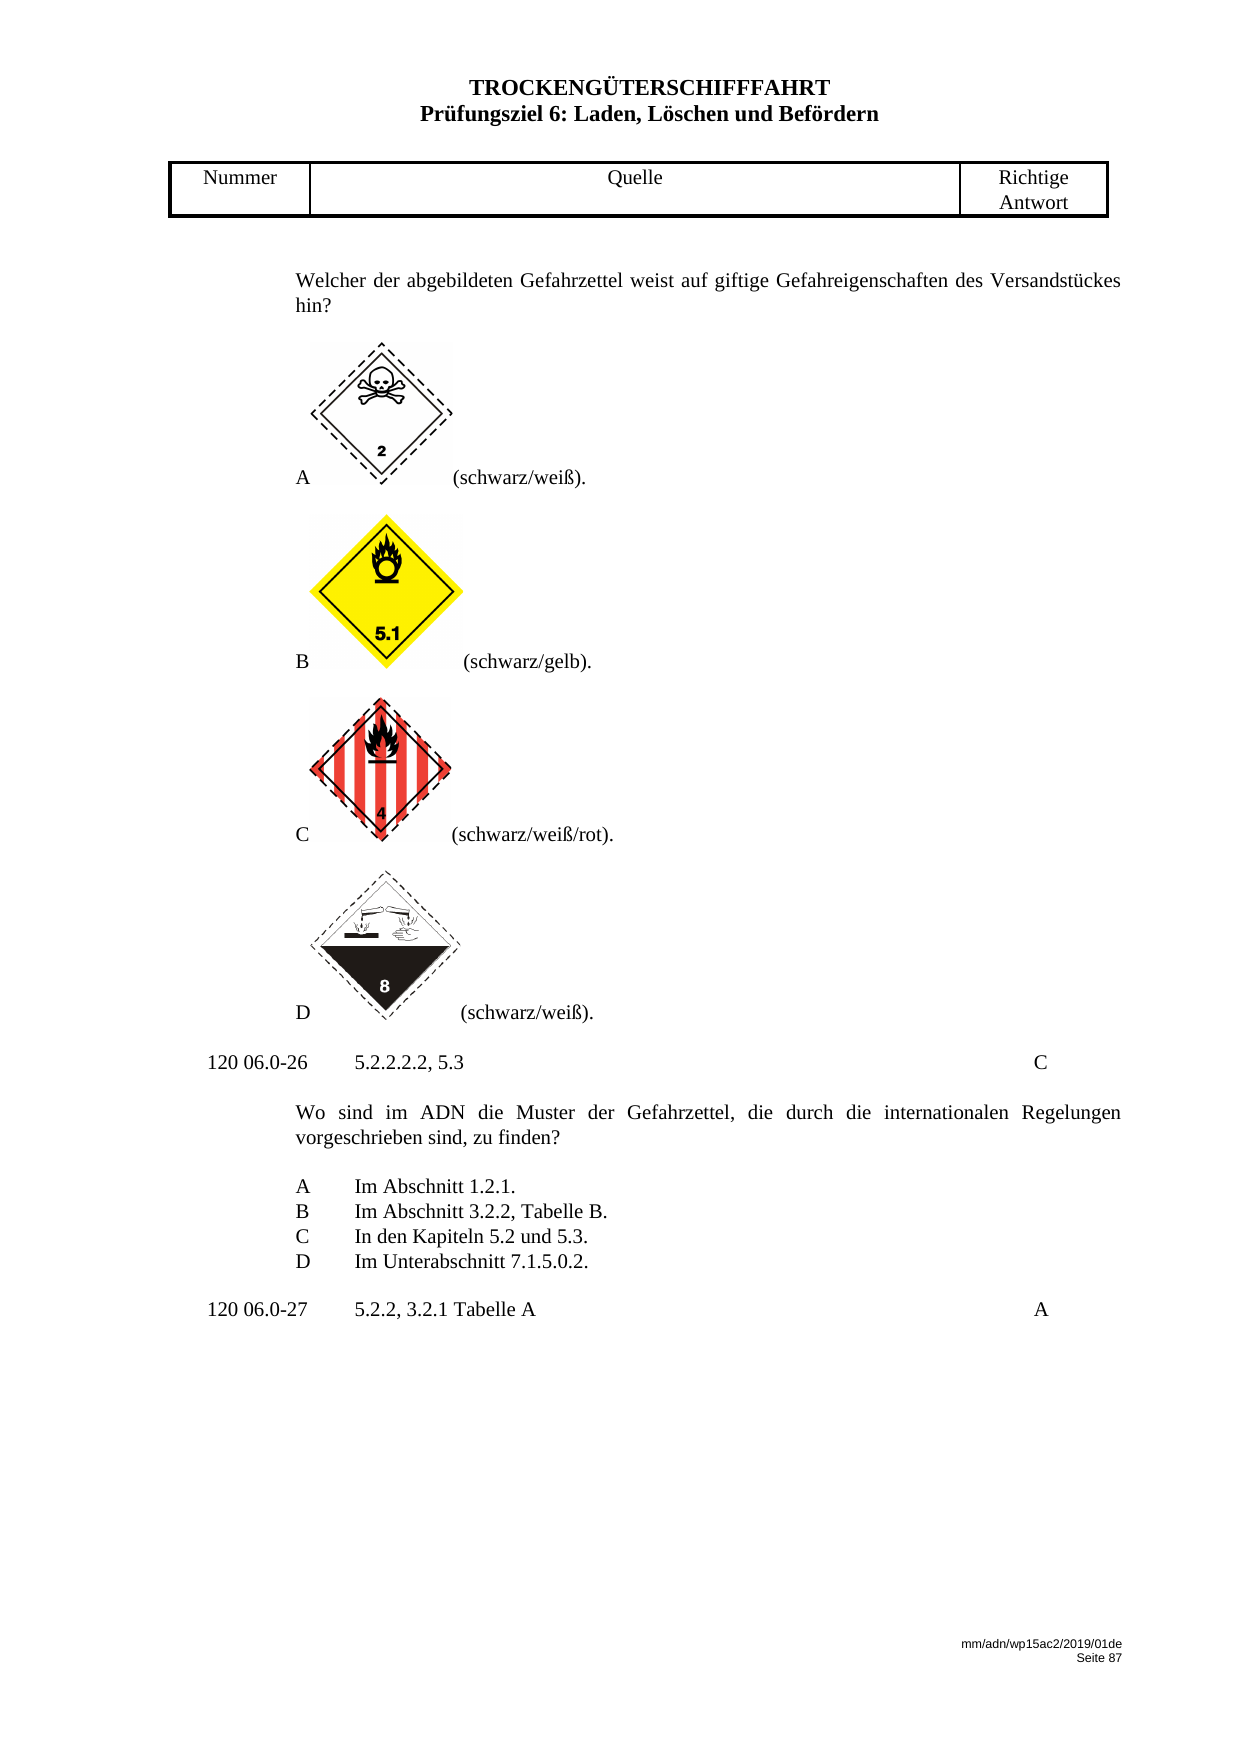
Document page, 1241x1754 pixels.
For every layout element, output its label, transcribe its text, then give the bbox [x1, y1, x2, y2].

text C(schwarz/weiß/rot). [295, 698, 1122, 846]
text D Im Unterabschnitt 7.1.5.0.2. [177, 1248, 1122, 1273]
picture [309, 514, 464, 669]
picture [310, 870, 461, 1020]
text 120 06.0-26 5.2.2.2.2, 5.3 C [177, 1049, 1122, 1074]
text B(schwarz/gelb). [295, 514, 1122, 673]
picture [310, 342, 453, 485]
text Wo sind im ADN die Muster der Gefahrzettel, die durch die internationalen Regelungen vorgeschrieben sind, zu finden? [177, 1099, 1122, 1149]
text A(schwarz/weiß). [295, 342, 1122, 489]
text Welcher der abgebildeten Gefahrzettel weist auf giftige Gefahreigenschaften des Versandstückes hin? [177, 267, 1122, 317]
text D(schwarz/weiß). [295, 871, 1122, 1024]
text A Im Abschnitt 1.2.1. [177, 1174, 1122, 1198]
text 120 06.0-27 5.2.2, 3.2.1 Tabelle A A [177, 1297, 1122, 1321]
text C In den Kapiteln 5.2 und 5.3. [177, 1223, 1122, 1248]
text B Im Abschnitt 3.2.2, Tabelle B. [177, 1198, 1122, 1223]
picture [309, 697, 452, 842]
